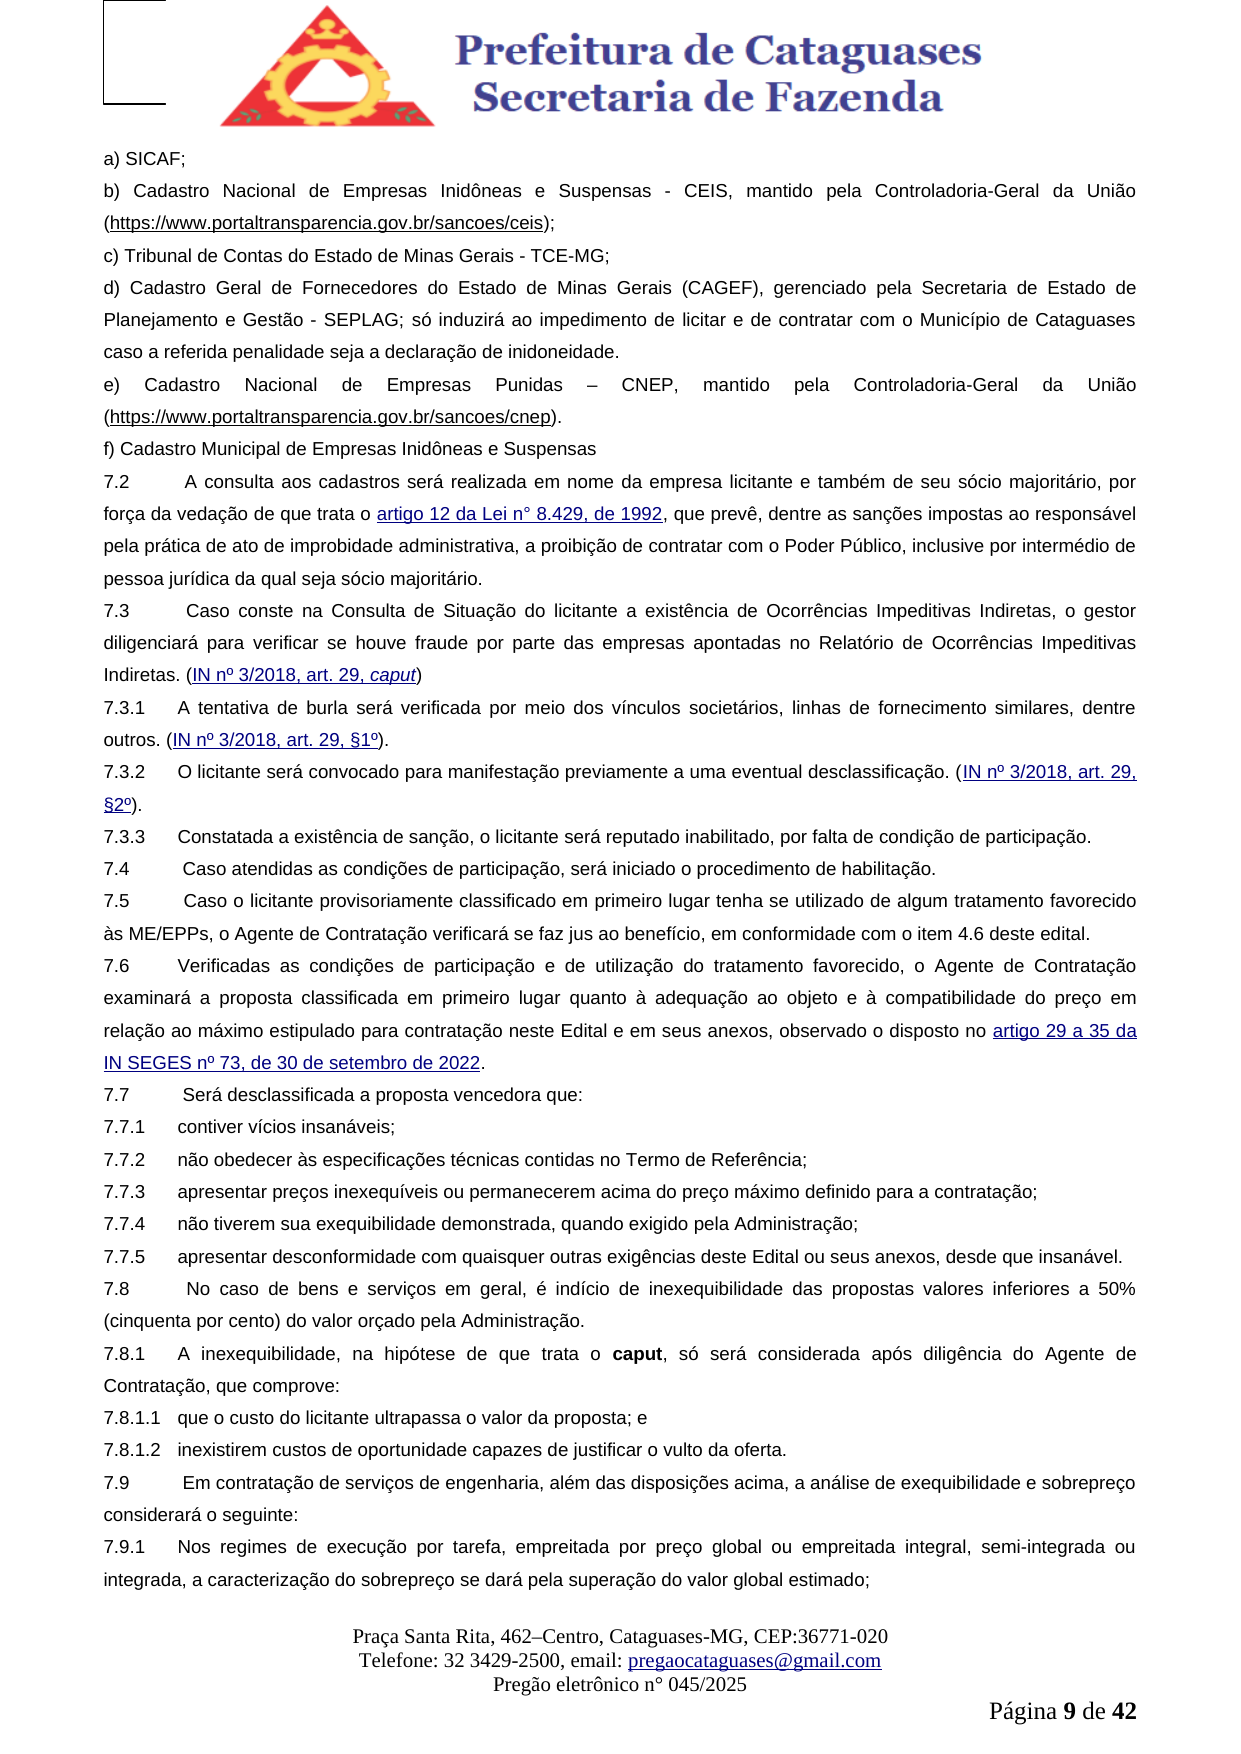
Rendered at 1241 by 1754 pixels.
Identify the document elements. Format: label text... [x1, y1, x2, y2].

list inexistirem custos de oportunidade capazes de justificar o vulto da oferta. [103, 1439, 1137, 1461]
list Constatada a existência de sanção, o licitante será reputado inabilitado, por falta de condição de participação. [103, 826, 1137, 847]
list Verificadas as condições de participação e de utilização do tratamento favorecido, o Agente de Contratação examinará a proposta classificada em primeiro lugar quanto à adequação ao objeto e à compatibilidade do preço em relação ao máximo estipulado para contratação neste Edital e em seus anexos, observado o disposto no artigo 29 a 35 da IN SEGES nº 73, de 30 de setembro de 2022. [103, 955, 1137, 1073]
list não tiverem sua exequibilidade demonstrada, quando exigido pela Administração; [103, 1213, 1137, 1235]
list No caso de bens e serviços em geral, é indício de inexequibilidade das propostas valores inferiores a 50% (cinquenta por cento) do valor orçado pela Administração. [103, 1278, 1137, 1332]
list c) Tribunal de Contas do Estado de Minas Gerais - TCE-MG; [103, 244, 1137, 266]
picture [165, 0, 1075, 148]
list Nos regimes de execução por tarefa, empreitada por preço global ou empreitada integral, semi-integrada ou integrada, a caracterização do sobrepreço se dará pela superação do valor global estimado; [103, 1536, 1137, 1590]
list contiver vícios insanáveis; [103, 1116, 1137, 1138]
list b) Cadastro Nacional de Empresas Inidôneas e Suspensas - CEIS, mantido pela Controladoria-Geral da União (https://www.portaltransparencia.gov.br/sancoes/ceis); [103, 180, 1137, 234]
list apresentar preços inexequíveis ou permanecerem acima do preço máximo definido para a contratação; [103, 1181, 1137, 1202]
list Caso atendidas as condições de participação, será iniciado o procedimento de habilitação. [103, 858, 1137, 879]
list f) Cadastro Municipal de Empresas Inidôneas e Suspensas [103, 438, 1137, 460]
list Em contratação de serviços de engenharia, além das disposições acima, a análise de exequibilidade e sobrepreço considerará o seguinte: [103, 1471, 1137, 1525]
list que o custo do licitante ultrapassa o valor da proposta; e [103, 1407, 1137, 1428]
list não obedecer às especificações técnicas contidas no Termo de Referência; [103, 1148, 1137, 1170]
list e) Cadastro Nacional de Empresas Punidas – CNEP, mantido pela Controladoria-Geral da União (https://www.portaltransparencia.gov.br/sancoes/cnep). [103, 373, 1137, 427]
list O licitante será convocado para manifestação previamente a uma eventual desclassificação. (IN nº 3/2018, art. 29, §2º). [103, 761, 1137, 815]
list apresentar desconformidade com quaisquer outras exigências deste Edital ou seus anexos, desde que insanável. [103, 1245, 1137, 1267]
list A inexequibilidade, na hipótese de que trata o caput, só será considerada após diligência do Agente de Contratação, que comprove: [103, 1342, 1137, 1396]
list a) SICAF; [103, 147, 1137, 169]
list A consulta aos cadastros será realizada em nome da empresa licitante e também de seu sócio majoritário, por força da vedação de que trata o artigo 12 da Lei n° 8.429, de 1992, que prevê, dentre as sanções impostas ao responsável pela prática de ato de improbidade administrativa, a proibição de contratar com o Poder Público, inclusive por intermédio de pessoa jurídica da qual seja sócio majoritário. [103, 470, 1137, 589]
list Caso o licitante provisoriamente classificado em primeiro lugar tenha se utilizado de algum tratamento favorecido às ME/EPPs, o Agente de Contratação verificará se faz jus ao benefício, em conformidade com o item 4.6 deste edital. [103, 890, 1137, 944]
list A tentativa de burla será verificada por meio dos vínculos societários, linhas de fornecimento similares, dentre outros. (IN nº 3/2018, art. 29, §1º). [103, 696, 1137, 750]
list d) Cadastro Geral de Fornecedores do Estado de Minas Gerais (CAGEF), gerenciado pela Secretaria de Estado de Planejamento e Gestão - SEPLAG; só induzirá ao impedimento de licitar e de contratar com o Município de Cataguases caso a referida penalidade seja a declaração de inidoneidade. [103, 277, 1137, 363]
list Será desclassificada a proposta vencedora que: [103, 1084, 1137, 1106]
list Caso conste na Consulta de Situação do licitante a existência de Ocorrências Impeditivas Indiretas, o gestor diligenciará para verificar se houve fraude por parte das empresas apontadas no Relatório de Ocorrências Impeditivas Indiretas. (IN nº 3/2018, art. 29, caput) [103, 599, 1137, 686]
